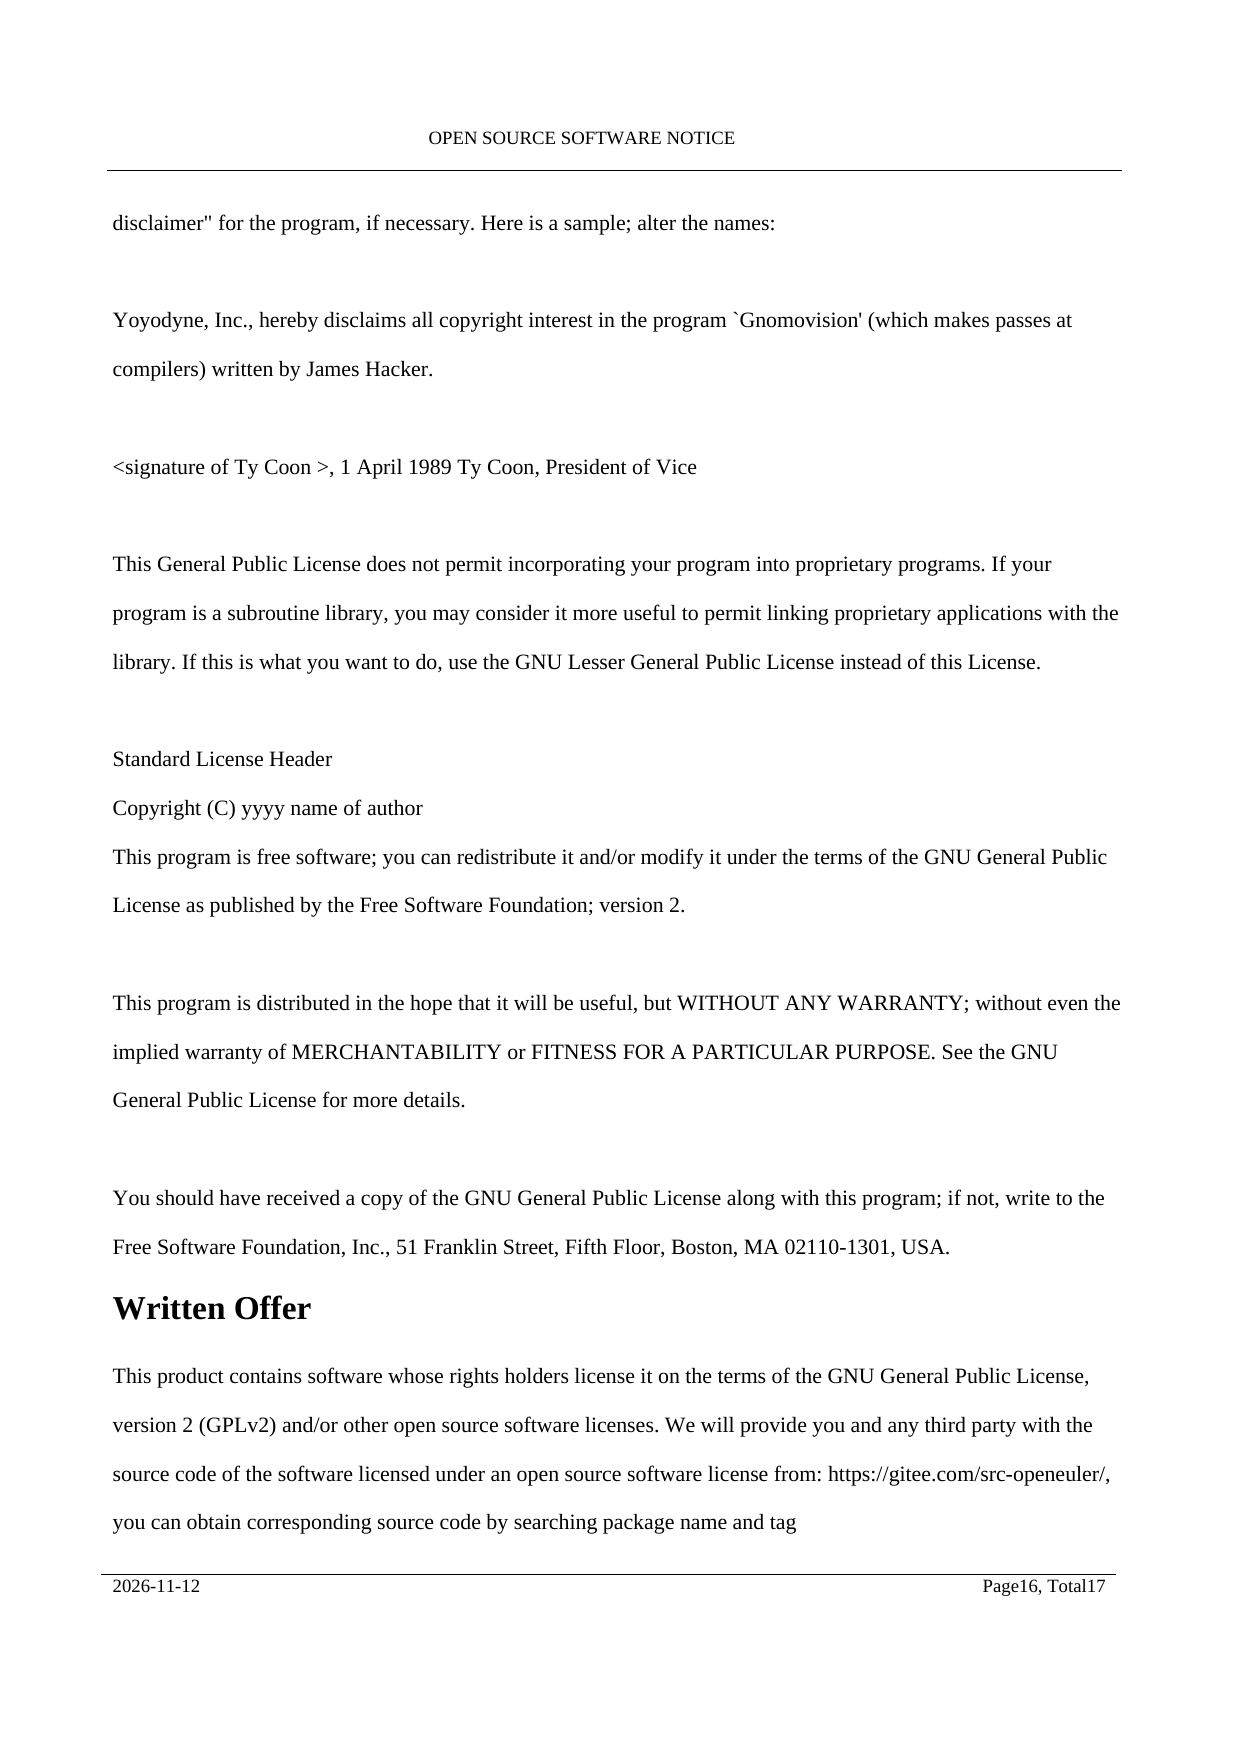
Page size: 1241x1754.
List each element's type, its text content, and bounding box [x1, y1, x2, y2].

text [112, 206, 1128, 1263]
text Written Offer [112, 1275, 1128, 1340]
text This product contains software whose rights holders license it on the terms of the GNU General Public License, version 2 (GPLv2) and/or other open source software licenses. We will provide you and any third party with the source code of the software licensed under an open source software license from: https://gitee.com/src-openeuler/, you can obtain corresponding source code by searching package name and tag [112, 1359, 1128, 1538]
